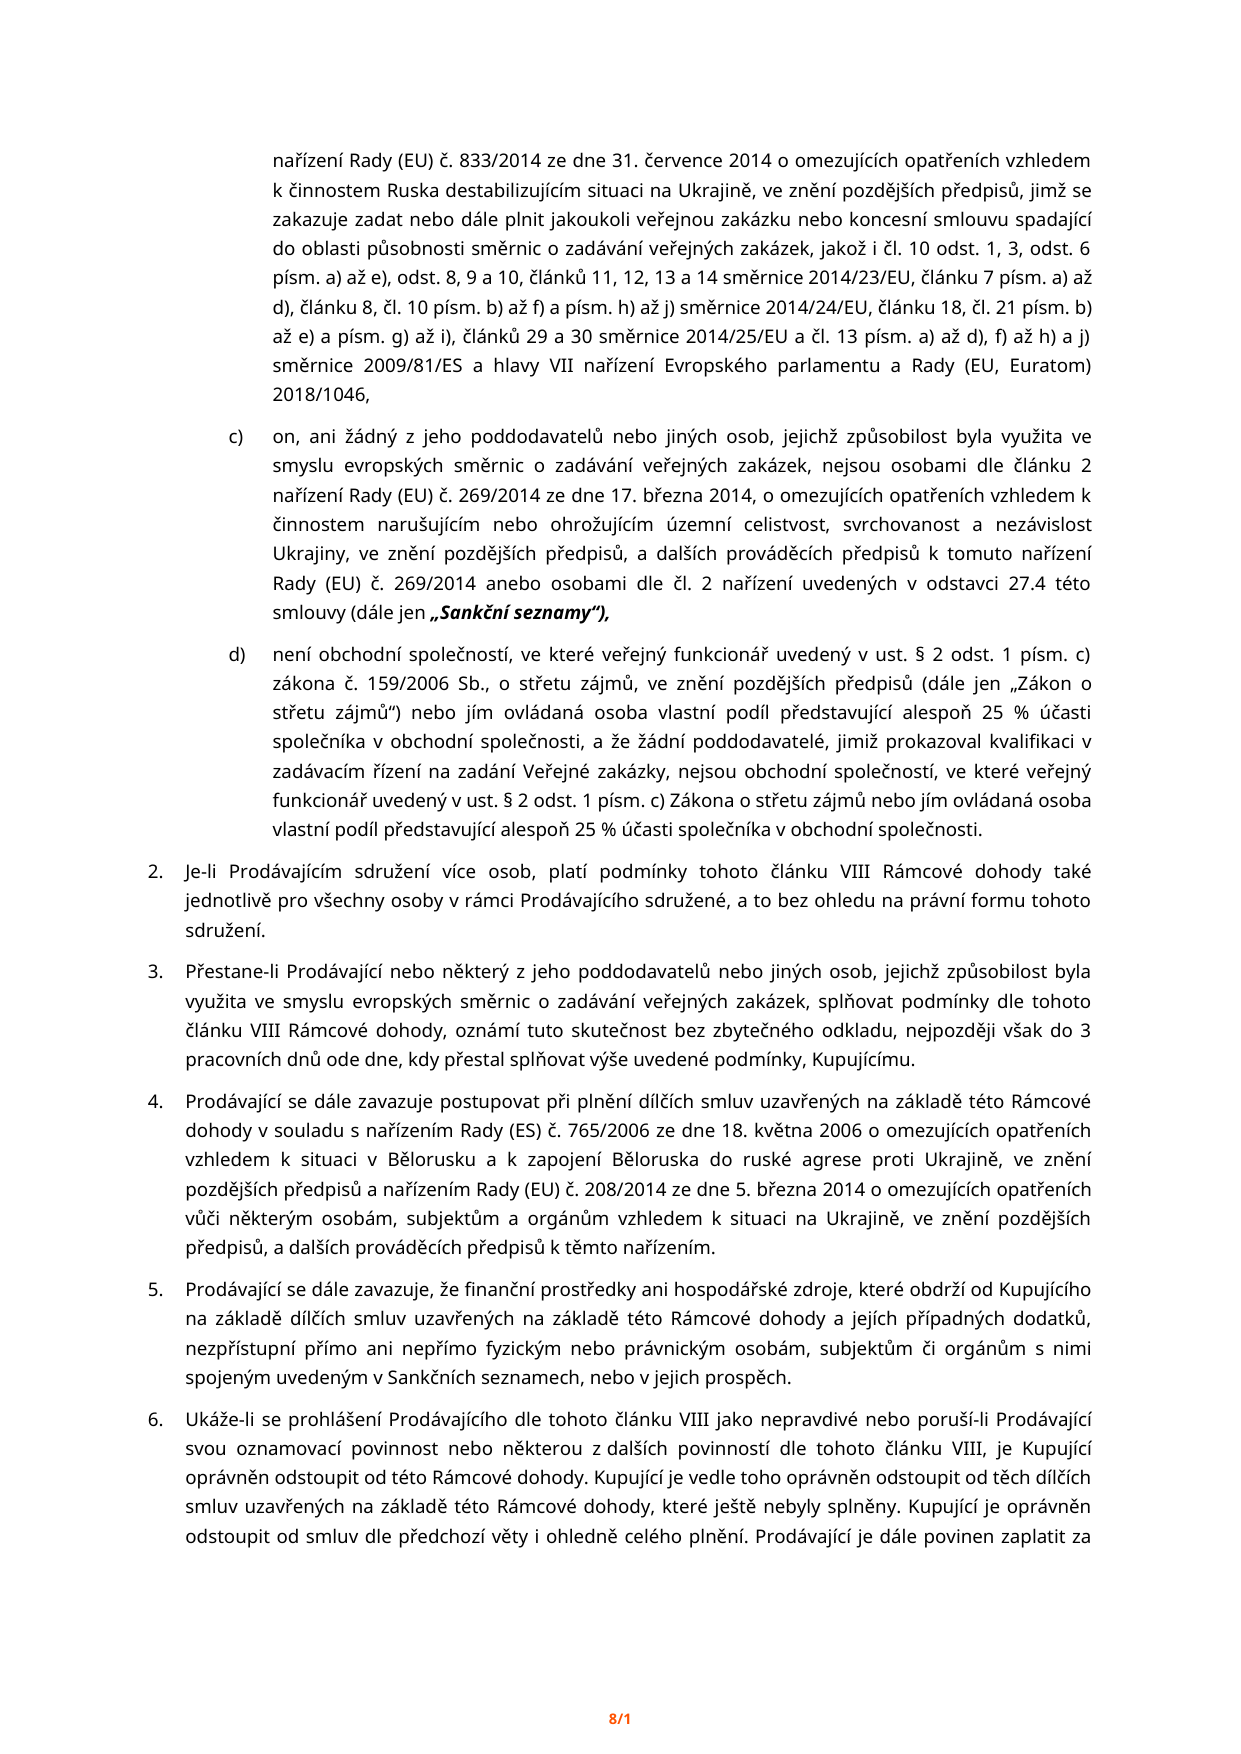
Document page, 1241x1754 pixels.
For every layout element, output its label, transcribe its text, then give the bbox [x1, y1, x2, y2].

list Přestane-li Prodávající nebo některý z jeho poddodavatelů nebo jiných osob, jejichž způsobilost byla využita ve smyslu evropských směrnic o zadávání veřejných zakázek, splňovat podmínky dle tohoto článku VIII Rámcové dohody, oznámí tuto skutečnost bez zbytečného odkladu, nejpozději však do 3 pracovních dnů ode dne, kdy přestal splňovat výše uvedené podmínky, Kupujícímu. [148, 959, 1093, 1072]
list Prodávající se dále zavazuje, že finanční prostředky ani hospodářské zdroje, které obdrží od Kupujícího na základě dílčích smluv uzavřených na základě této Rámcové dohody a jejích případných dodatků, nezpřístupní přímo ani nepřímo fyzickým nebo právnickým osobám, subjektům či orgánům s nimi spojeným uvedeným v Sankčních seznamech, nebo v jejich prospěch. [148, 1276, 1093, 1390]
list Je-li Prodávajícím sdružení více osob, platí podmínky tohoto článku VIII Rámcové dohody také jednotlivě pro všechny osoby v rámci Prodávajícího sdružené, a to bez ohledu na právní formu tohoto sdružení. [148, 858, 1093, 942]
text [228, 148, 1093, 407]
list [148, 1406, 1093, 1548]
list Prodávající se dále zavazuje postupovat při plnění dílčích smluv uzavřených na základě této Rámcové dohody v souladu s nařízením Rady (ES) č. 765/2006 ze dne 18. května 2006 o omezujících opatřeních vzhledem k situaci v Bělorusku a k zapojení Běloruska do ruské agrese proti Ukrajině, ve znění pozdějších předpisů a nařízením Rady (EU) č. 208/2014 ze dne 5. března 2014 o omezujících opatřeních vůči některým osobám, subjektům a orgánům vzhledem k situaci na Ukrajině, ve znění pozdějších předpisů, a dalších prováděcích předpisů k těmto nařízením. [148, 1088, 1093, 1260]
text není obchodní společností, ve které veřejný funkcionář uvedený v ust. § 2 odst. 1 písm. c) zákona č. 159/2006 Sb., o střetu zájmů, ve znění pozdějších předpisů (dále jen „Zákon o střetu zájmů“) nebo jím ovládaná osoba vlastní podíl představující alespoň 25 % účasti společníka v obchodní společnosti, a že žádní poddodavatelé, jimiž prokazoval kvalifikaci v zadávacím řízení na zadání Veřejné zakázky, nejsou obchodní společností, ve které veřejný funkcionář uvedený v ust. § 2 odst. 1 písm. c) Zákona o střetu zájmů nebo jím ovládaná osoba vlastní podíl představující alespoň 25 % účasti společníka v obchodní společnosti. [228, 641, 1093, 842]
text on, ani žádný z jeho poddodavatelů nebo jiných osob, jejichž způsobilost byla využita ve smyslu evropských směrnic o zadávání veřejných zakázek, nejsou osobami dle článku 2 nařízení Rady (EU) č. 269/2014 ze dne 17. března 2014, o omezujících opatřeních vzhledem k činnostem narušujícím nebo ohrožujícím územní celistvost, svrchovanost a nezávislost Ukrajiny, ve znění pozdějších předpisů, a dalších prováděcích předpisů k tomuto nařízení Rady (EU) č. 269/2014 anebo osobami dle čl. 2 nařízení uvedených v odstavci 27.4 této smlouvy (dále jen „Sankční seznamy“), [228, 423, 1093, 625]
